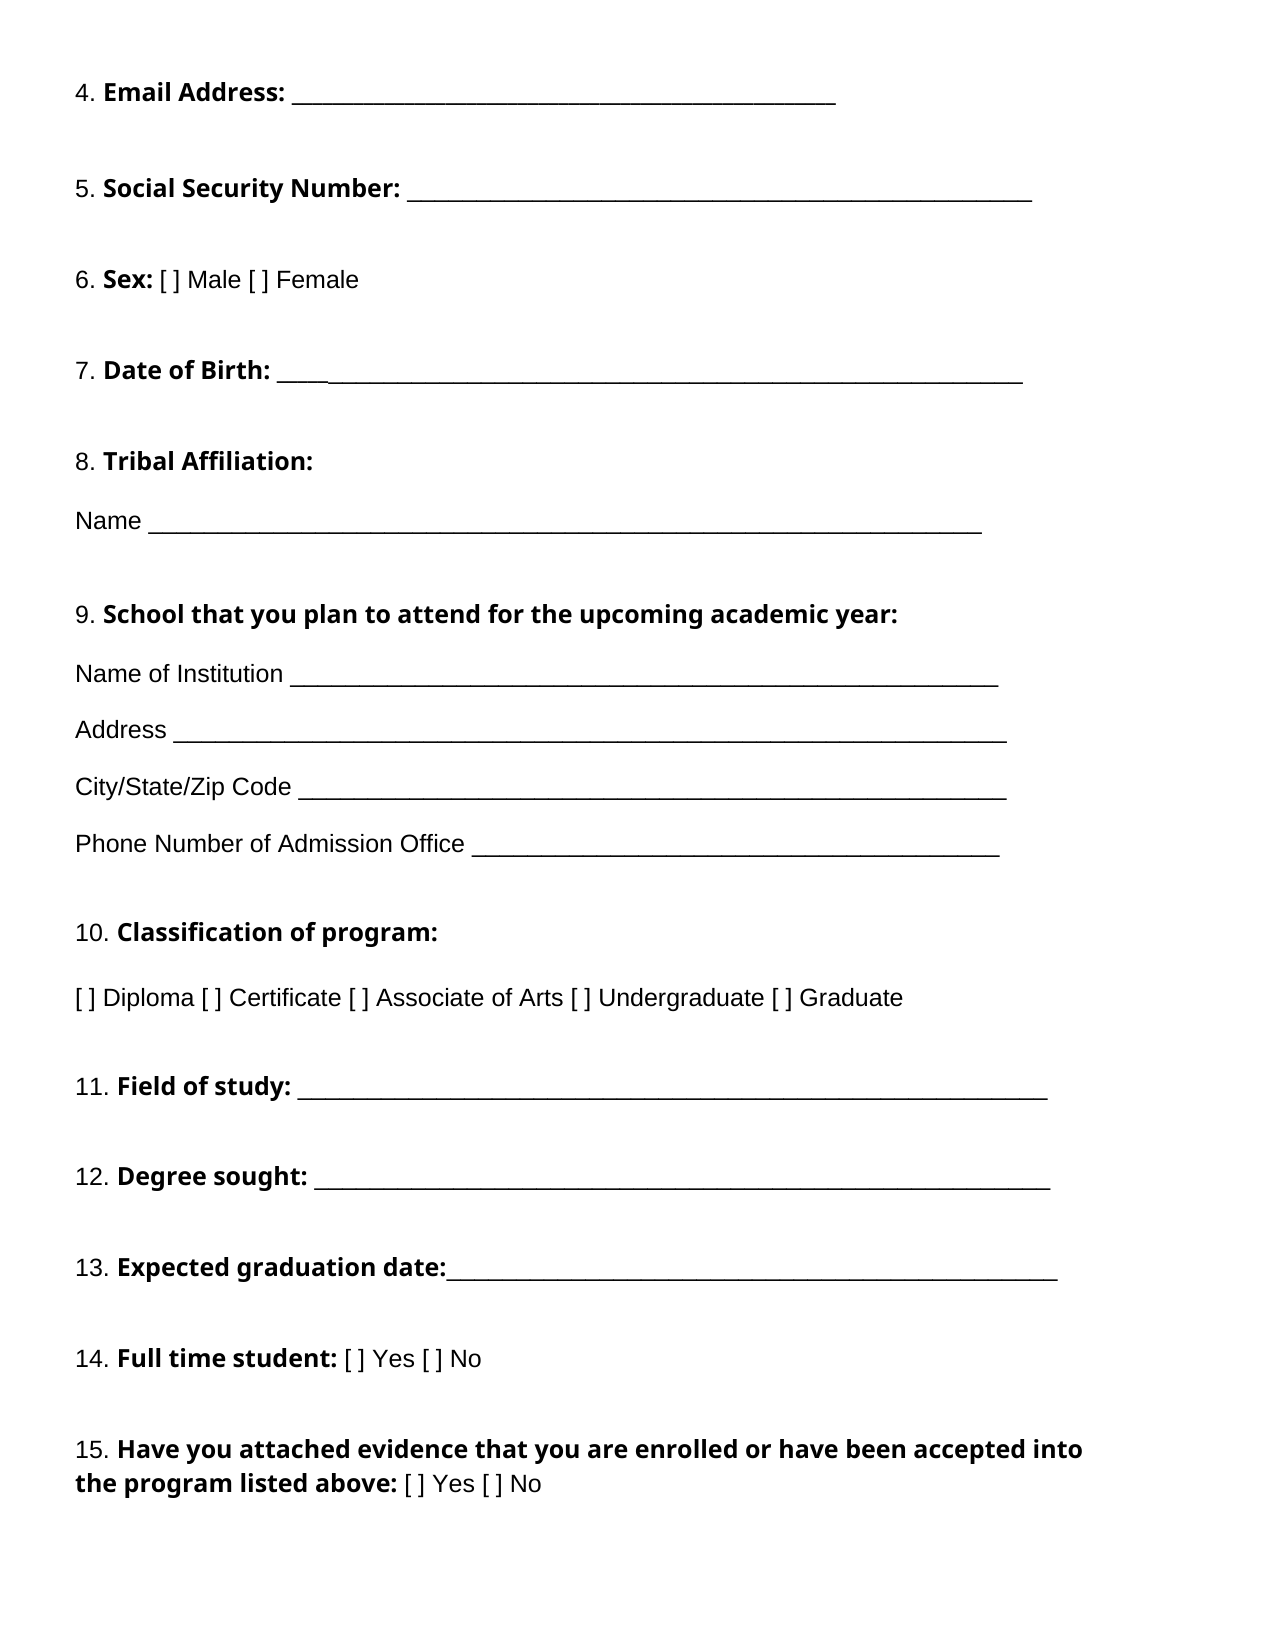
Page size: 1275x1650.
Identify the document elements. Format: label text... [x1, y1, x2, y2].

text Address ____________________________________________________________ [75, 715, 1200, 772]
text 14. Full time student: [ ] Yes [ ] No [75, 1341, 1200, 1431]
text 9. School that you plan to attend for the upcoming academic year: [75, 597, 1200, 659]
text Phone Number of Admission Office ______________________________________ [75, 829, 1200, 858]
text City/State/Zip Code ___________________________________________________ [75, 772, 1200, 829]
text 5. Social Security Number: _____________________________________________ [75, 171, 1200, 262]
text 7. Date of Birth: _______________________________________________________ [75, 353, 1200, 444]
text 12. Degree sought: _____________________________________________________ [75, 1159, 1200, 1250]
text Name ____________________________________________________________ [75, 506, 1200, 534]
text 13. Expected graduation date:____________________________________________ [75, 1250, 1200, 1341]
text 8. Tribal Affiliation: [75, 444, 1200, 506]
text 10. Classification of program: [ ] Diploma [ ] Certificate [ ] Associate of Arts [ ] Undergraduate [ ] Graduate [75, 914, 1200, 1068]
text 11. Field of study: ______________________________________________________ [75, 1068, 1200, 1159]
text 6. Sex: [ ] Male [ ] Female [75, 262, 1200, 353]
text Name of Institution ___________________________________________________ [75, 659, 1200, 715]
text the program listed above: [ ] Yes [ ] No [75, 1466, 1200, 1556]
text 15. Have you attached evidence that you are enrolled or have been accepted into [75, 1431, 1200, 1466]
text 4. Email Address: _____________________________________________________ [75, 75, 1200, 171]
